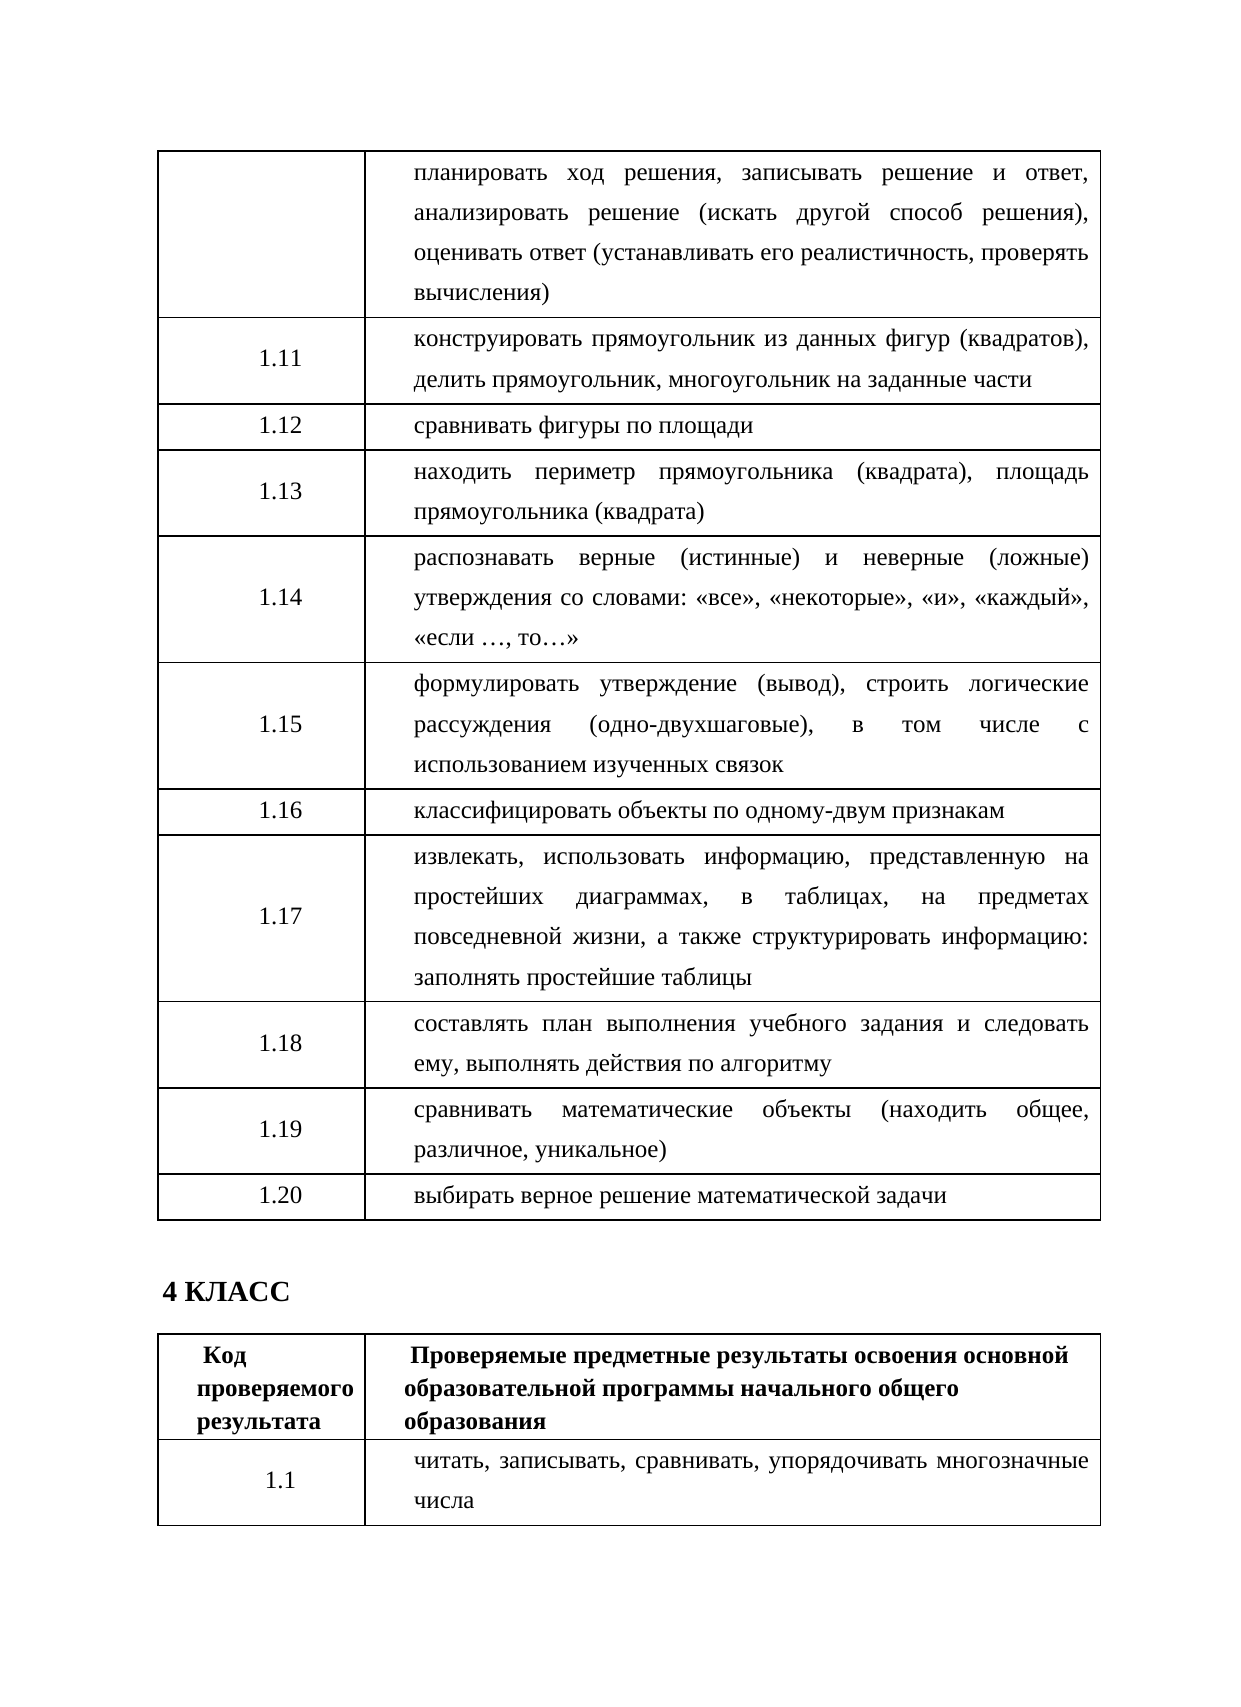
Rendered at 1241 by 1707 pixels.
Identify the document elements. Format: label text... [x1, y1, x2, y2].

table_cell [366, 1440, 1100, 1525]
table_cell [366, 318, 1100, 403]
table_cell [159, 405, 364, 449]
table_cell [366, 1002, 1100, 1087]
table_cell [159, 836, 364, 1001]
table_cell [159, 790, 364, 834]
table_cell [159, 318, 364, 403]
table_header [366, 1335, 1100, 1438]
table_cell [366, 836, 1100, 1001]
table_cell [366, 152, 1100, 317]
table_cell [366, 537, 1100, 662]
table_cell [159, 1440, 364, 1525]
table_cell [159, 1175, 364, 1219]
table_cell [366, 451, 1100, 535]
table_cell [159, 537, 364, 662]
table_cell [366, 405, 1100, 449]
text 4 КЛАСС [162, 1274, 1090, 1307]
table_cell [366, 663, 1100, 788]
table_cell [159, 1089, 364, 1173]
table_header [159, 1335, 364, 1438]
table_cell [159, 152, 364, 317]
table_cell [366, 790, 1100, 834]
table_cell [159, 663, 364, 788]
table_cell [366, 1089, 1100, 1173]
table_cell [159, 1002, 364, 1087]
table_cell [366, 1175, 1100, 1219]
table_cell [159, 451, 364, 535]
